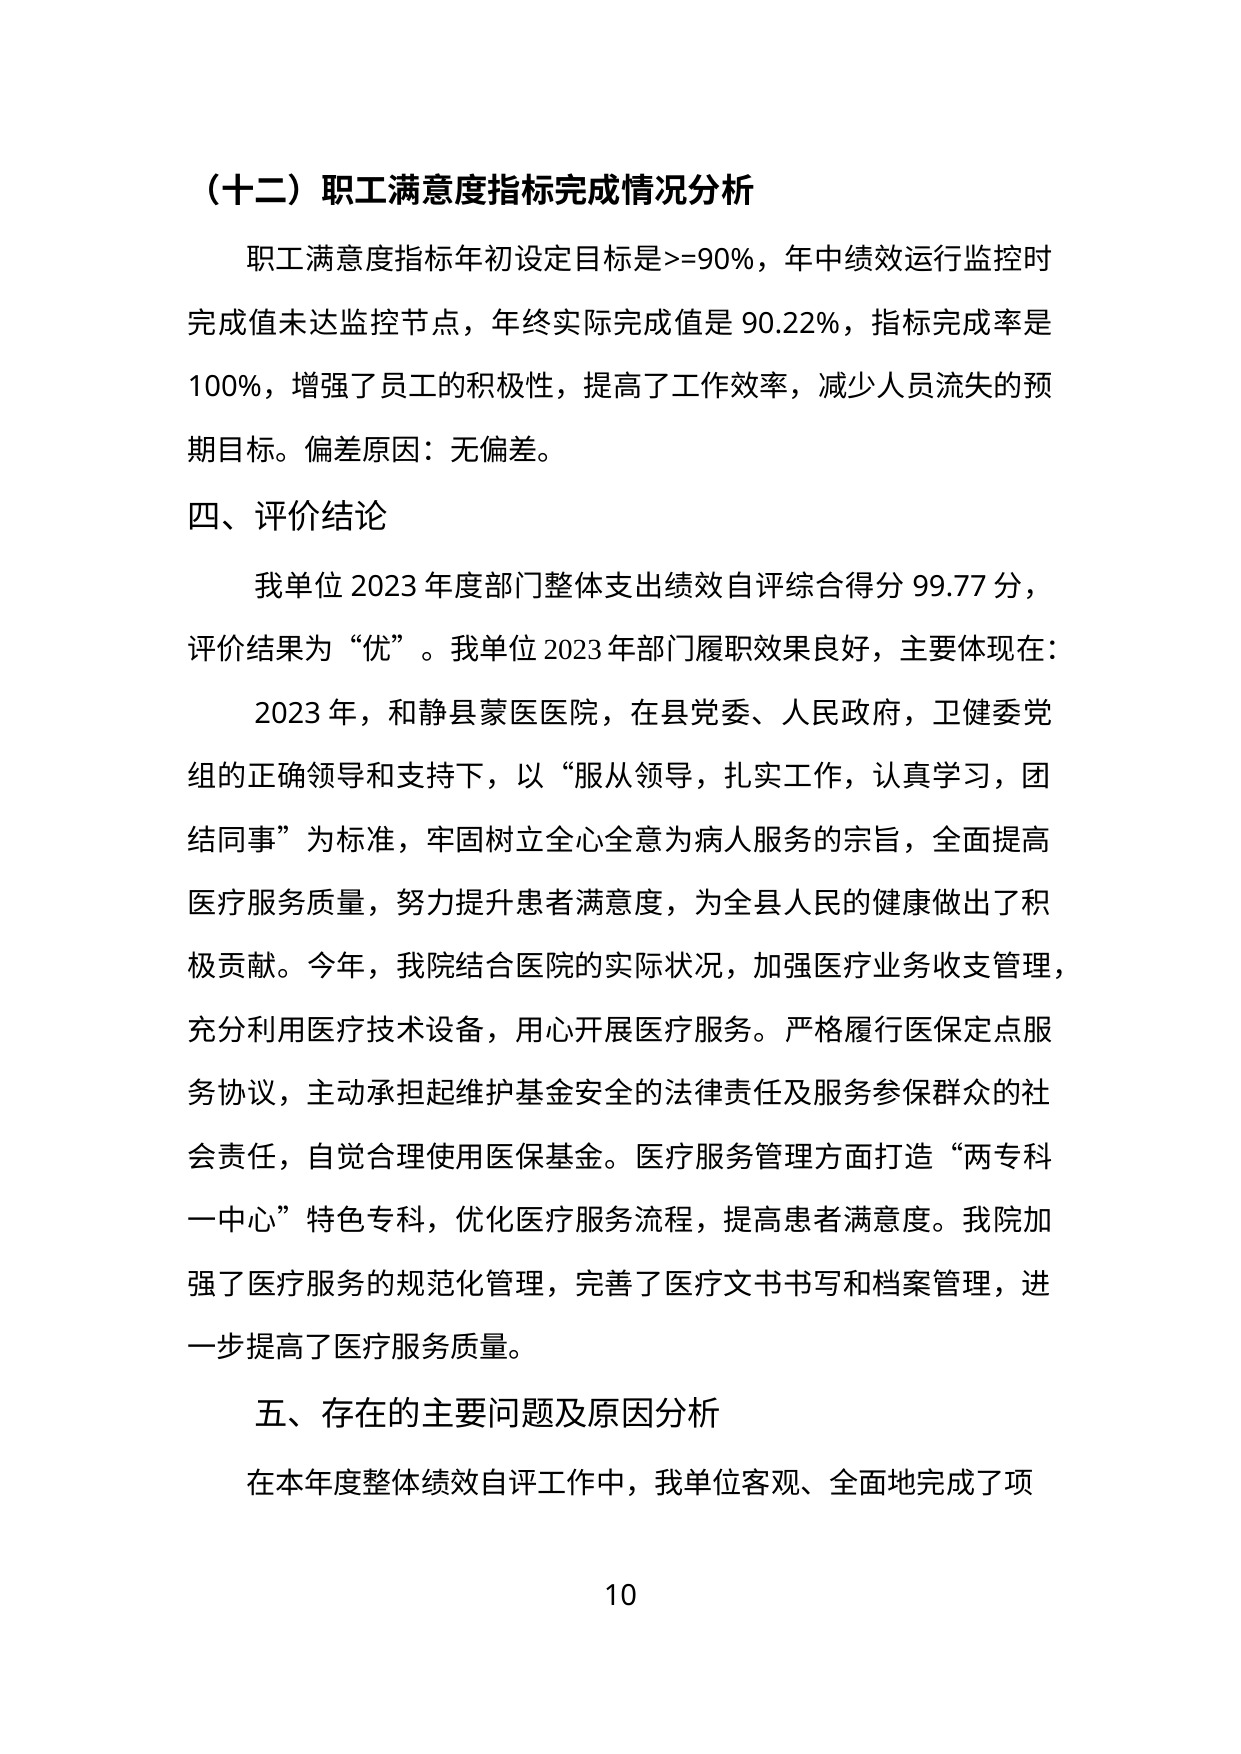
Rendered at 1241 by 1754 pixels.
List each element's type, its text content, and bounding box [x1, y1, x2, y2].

text 我单位2023年度部门整体支出绩效自评综合得分99.77分，评价结果为“优”。我单位2023年部门履职效果良好，主要体现在： [187, 562, 1053, 668]
text 职工满意度指标年初设定目标是>=90%，年中绩效运行监控时完成值未达监控节点，年终实际完成值是90.22%，指标完成率是100%，增强了员工的积极性，提高了工作效率，减少人员流失的预期目标。偏差原因：无偏差。 [187, 236, 1053, 469]
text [187, 1459, 1053, 1502]
subtitle 五、存在的主要问题及原因分析 [187, 1387, 1053, 1435]
subtitle （十二）职工满意度指标完成情况分析 [187, 163, 1053, 212]
subtitle 四、评价结论 [187, 490, 1053, 538]
text 2023年，和静县蒙医医院，在县党委、人民政府，卫健委党组的正确领导和支持下，以“服从领导，扎实工作，认真学习，团结同事”为标准，牢固树立全心全意为病人服务的宗旨，全面提高医疗服务质量，努力提升患者满意度，为全县人民的健康做出了积极贡献。今年，我院结合医院的实际状况，加强医疗业务收支管理，充分利用医疗技术设备，用心开展医疗服务。严格履行医保定点服务协议，主动承担起维护基金安全的法律责任及服务参保群众的社会责任，自觉合理使用医保基金。医疗服务管理方面打造“两专科一中心”特色专科，优化医疗服务流程，提高患者满意度。我院加强了医疗服务的规范化管理，完善了医疗文书书写和档案管理，进一步提高了医疗服务质量。 [187, 689, 1053, 1366]
